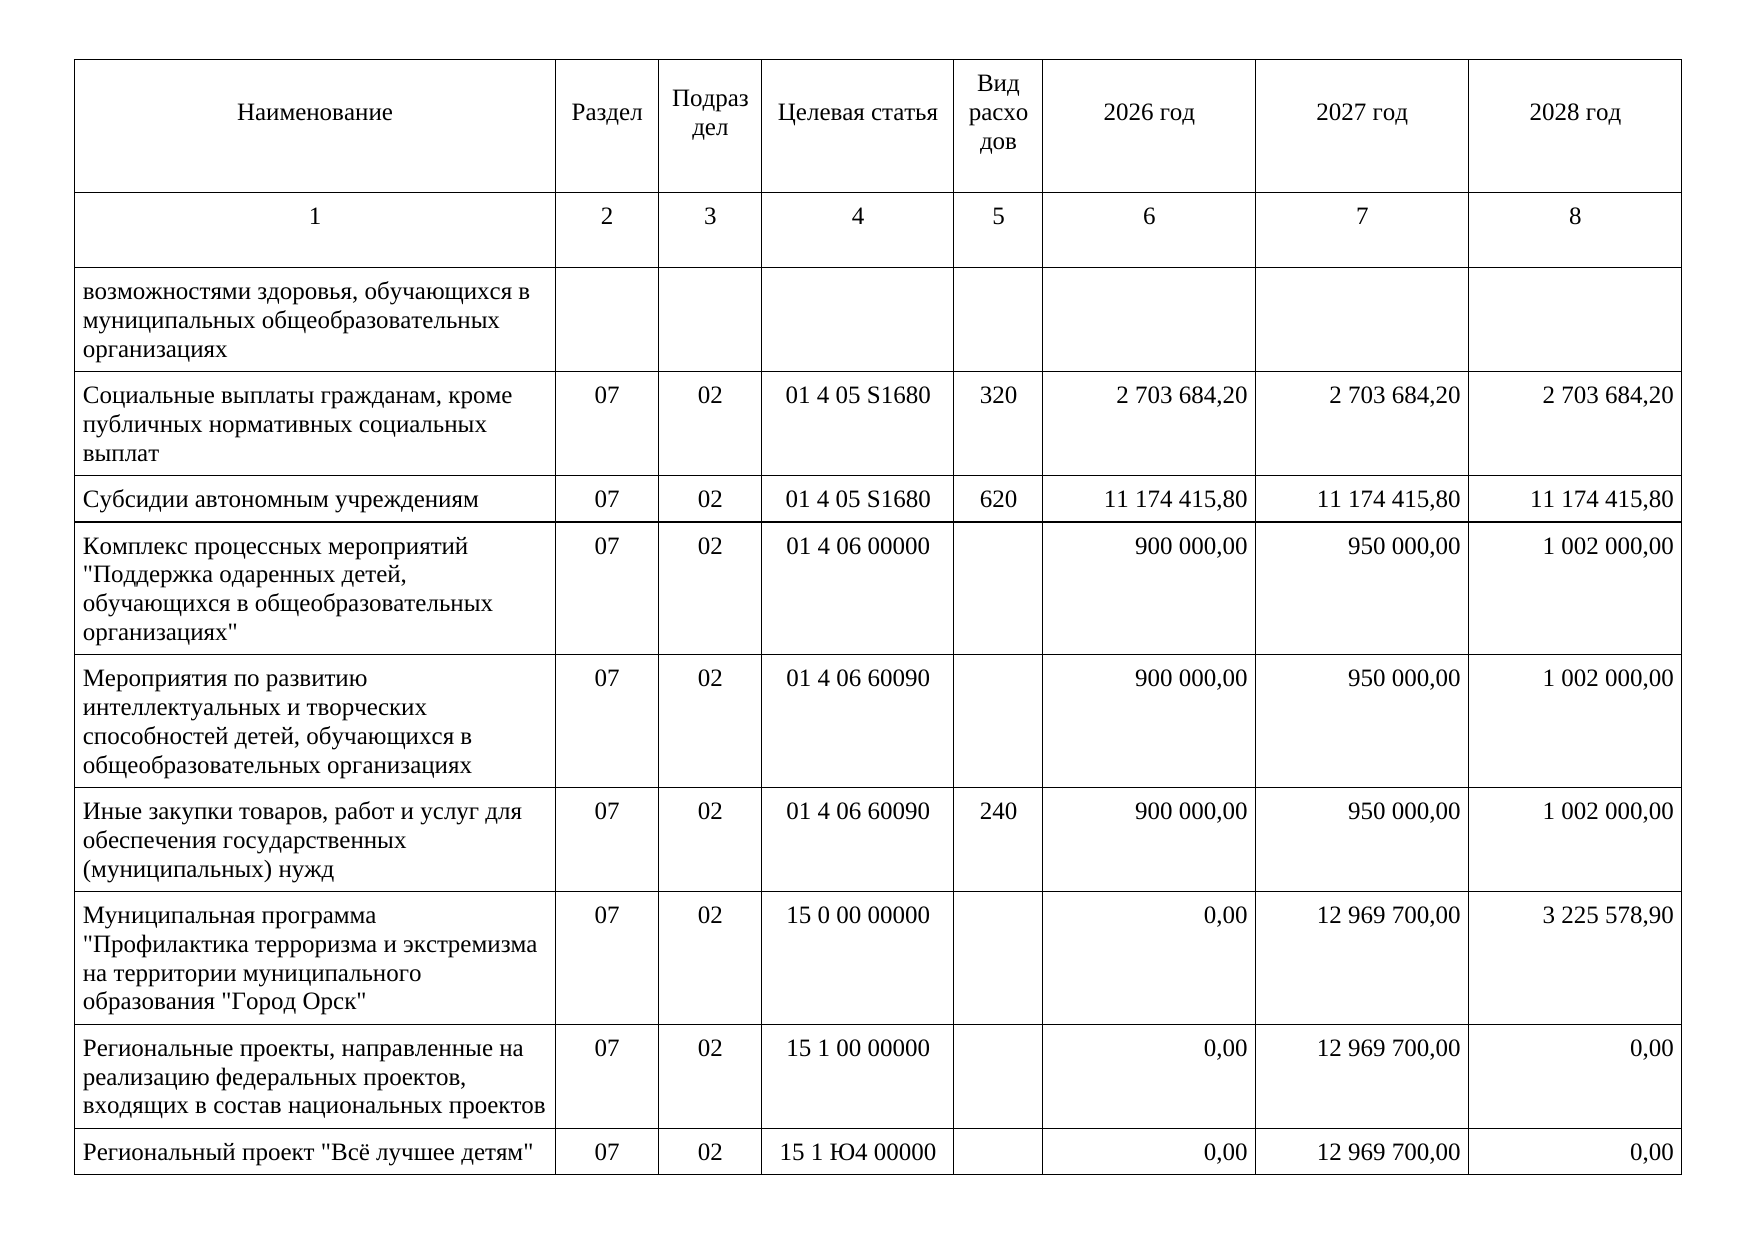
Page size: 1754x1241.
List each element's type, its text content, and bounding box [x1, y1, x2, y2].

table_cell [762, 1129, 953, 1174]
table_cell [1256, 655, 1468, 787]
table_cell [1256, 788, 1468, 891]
table_header 2028 год [1469, 60, 1681, 192]
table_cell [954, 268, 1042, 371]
table_header 2026 год [1043, 60, 1255, 192]
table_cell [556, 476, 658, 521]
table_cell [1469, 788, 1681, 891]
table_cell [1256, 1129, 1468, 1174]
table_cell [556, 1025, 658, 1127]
table_header Целевая статья [762, 60, 953, 192]
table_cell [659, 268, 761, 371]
table_cell 7 [1256, 193, 1468, 267]
table_cell 4 [762, 193, 953, 267]
table_cell 6 [1043, 193, 1255, 267]
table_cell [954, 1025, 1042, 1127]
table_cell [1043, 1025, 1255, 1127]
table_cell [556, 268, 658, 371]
table_header Раздел [556, 60, 658, 192]
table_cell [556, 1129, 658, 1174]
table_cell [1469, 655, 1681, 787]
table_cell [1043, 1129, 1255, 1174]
table_cell 2 [556, 193, 658, 267]
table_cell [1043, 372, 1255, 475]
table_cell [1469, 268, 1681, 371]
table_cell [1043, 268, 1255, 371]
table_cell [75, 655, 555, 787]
table_header Наименование [75, 60, 555, 192]
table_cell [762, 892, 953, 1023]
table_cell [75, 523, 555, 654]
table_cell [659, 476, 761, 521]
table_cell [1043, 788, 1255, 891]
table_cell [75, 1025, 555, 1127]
table_cell 5 [954, 193, 1042, 267]
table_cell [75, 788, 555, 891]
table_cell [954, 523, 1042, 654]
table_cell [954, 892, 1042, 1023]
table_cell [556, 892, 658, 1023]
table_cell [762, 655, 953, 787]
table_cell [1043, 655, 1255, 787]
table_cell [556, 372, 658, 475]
table_cell 1 [75, 193, 555, 267]
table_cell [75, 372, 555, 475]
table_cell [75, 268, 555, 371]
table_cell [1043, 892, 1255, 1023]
table_header Вид расходов [954, 60, 1042, 192]
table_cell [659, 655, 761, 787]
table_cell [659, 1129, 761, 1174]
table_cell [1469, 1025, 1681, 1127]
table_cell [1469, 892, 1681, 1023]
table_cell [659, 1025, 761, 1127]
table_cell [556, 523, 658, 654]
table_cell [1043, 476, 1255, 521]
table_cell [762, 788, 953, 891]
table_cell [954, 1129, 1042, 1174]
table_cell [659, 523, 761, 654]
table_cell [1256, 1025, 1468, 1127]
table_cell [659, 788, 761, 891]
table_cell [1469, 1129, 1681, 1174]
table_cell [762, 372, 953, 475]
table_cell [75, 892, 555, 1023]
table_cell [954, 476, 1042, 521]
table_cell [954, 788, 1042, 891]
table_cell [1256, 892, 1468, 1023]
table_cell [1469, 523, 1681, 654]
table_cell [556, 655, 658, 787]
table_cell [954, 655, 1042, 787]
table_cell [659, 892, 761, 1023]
table_header Подраздел [659, 60, 761, 192]
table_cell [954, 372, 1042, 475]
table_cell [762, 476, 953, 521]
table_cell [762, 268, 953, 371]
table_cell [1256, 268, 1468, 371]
table_cell 3 [659, 193, 761, 267]
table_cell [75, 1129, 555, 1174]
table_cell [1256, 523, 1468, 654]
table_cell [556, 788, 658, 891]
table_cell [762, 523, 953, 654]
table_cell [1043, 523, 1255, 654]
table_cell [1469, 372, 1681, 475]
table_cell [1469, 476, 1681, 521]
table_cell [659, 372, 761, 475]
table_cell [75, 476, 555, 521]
table_header 2027 год [1256, 60, 1468, 192]
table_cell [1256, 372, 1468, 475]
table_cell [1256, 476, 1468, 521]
table_cell 8 [1469, 193, 1681, 267]
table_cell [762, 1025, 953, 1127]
